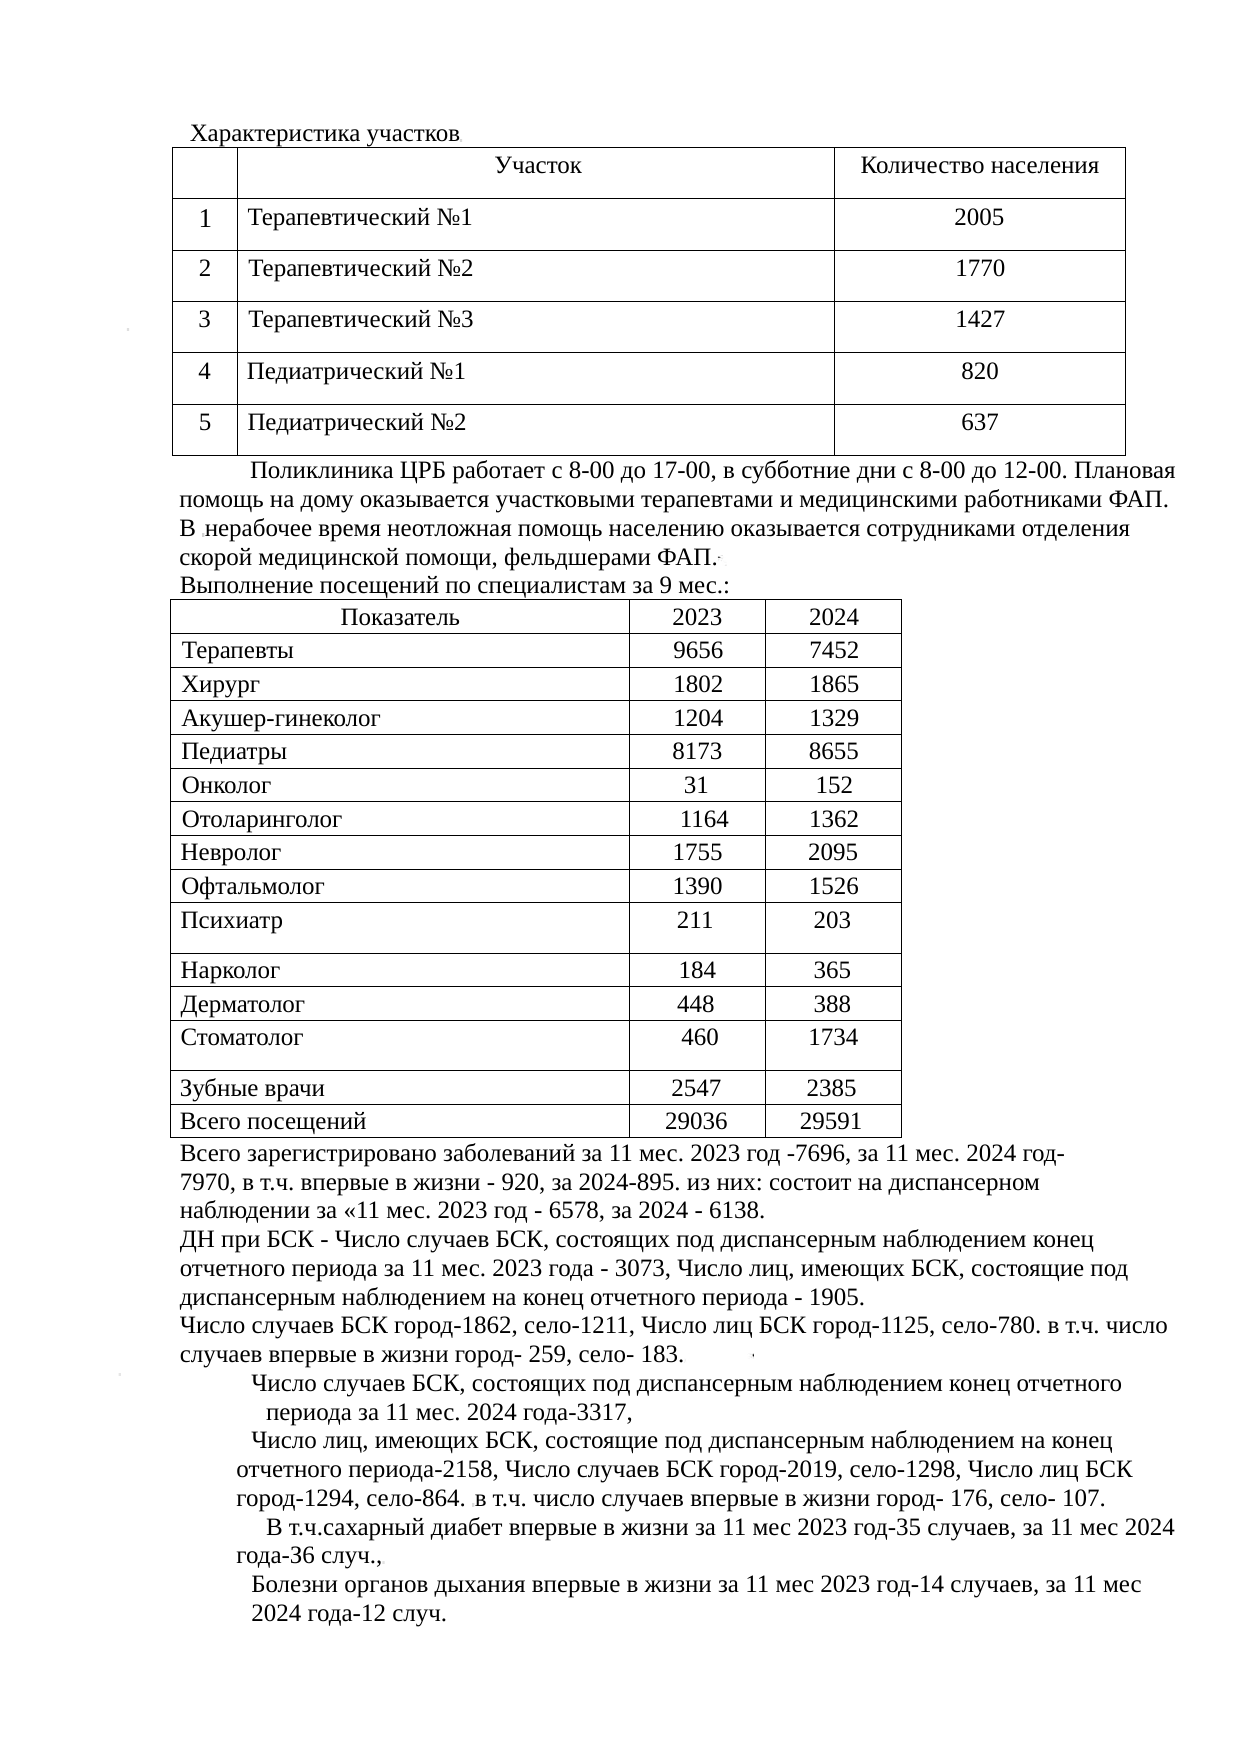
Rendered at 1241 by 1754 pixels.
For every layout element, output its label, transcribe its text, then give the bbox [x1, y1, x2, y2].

picture [717, 555, 727, 566]
table_cell 1 [173, 199, 237, 249]
table_cell 8173 [630, 735, 765, 767]
table_cell Педиатрический №1 [238, 353, 494, 404]
table_cell 365 [766, 954, 901, 986]
table_cell 1734 [766, 1021, 901, 1070]
table_cell Терапевтический №3 [238, 302, 494, 352]
text Выполнение посещений по специалистам за 9 мес.: [179, 571, 1181, 599]
text Поликлиника ЦРБ работает с 8-00 до 17-00, в субботние дни с 8-00 до 12-00. Плановая помощь на дому оказывается участковыми терапевтами и медицинскими работниками ФАП. В нерабочее время неотложная помощь населению оказывается сотрудниками отделения скорой медицинской помощи, фельдшерами ФАП. [179, 456, 1181, 571]
table_cell 7452 [766, 634, 901, 667]
table_cell 1770 [835, 251, 1125, 301]
table_cell [494, 405, 834, 455]
table_cell 1802 [630, 668, 765, 700]
table_cell [287, 903, 629, 952]
table_cell Дерматолог [171, 987, 629, 1020]
table_cell 448 [630, 987, 765, 1020]
table_cell 1362 [766, 802, 901, 835]
table_header [238, 148, 494, 198]
picture [684, 1353, 754, 1363]
table_cell [494, 251, 834, 301]
table_cell Психиатр [171, 903, 287, 952]
table_cell Зубные врачи [171, 1071, 629, 1104]
table_cell 1427 [835, 302, 1125, 352]
table_header Показатель [171, 600, 629, 633]
table_cell 388 [766, 987, 901, 1020]
table_cell 31 [630, 769, 765, 801]
table_cell 1164 [630, 802, 765, 835]
table_cell Хирург [171, 668, 629, 700]
table_cell 29036 [630, 1105, 765, 1137]
table_header [173, 148, 237, 198]
text Число случаев БСК город-1862, село-1211, Число лиц БСК город-1125, село-780. в т.ч. число случаев впервые в жизни город- 259, село- 183. [179, 1310, 1181, 1368]
text Болезни органов дыхания впервые в жизни за 11 мес 2023 год-14 случаев, за 11 мес 2024 года-12 случ. [251, 1569, 1181, 1627]
table_cell [494, 302, 834, 352]
table_cell 820 [835, 353, 1125, 404]
table_cell Стоматолог [171, 1021, 629, 1070]
text Число случаев БСК, состоящих под диспансерным наблюдением конец отчетного периода за 11 мес. 2024 года-3317, [251, 1368, 1181, 1425]
table_cell [494, 199, 834, 249]
table_cell Всего посещений [171, 1105, 629, 1137]
table_cell Отоларинголог [171, 802, 629, 835]
table_cell 2 [173, 251, 237, 301]
text Число лиц, имеющих БСК, состоящие под диспансерным наблюдением на конец отчетного периода-2158, Число случаев БСК город-2019, село-1298, Число лиц БСК город-1294, село-864. в т.ч. число случаев впервые в жизни город- 176, село- 107. [236, 1425, 1181, 1512]
table_cell 152 [766, 769, 901, 801]
table_cell 637 [835, 405, 1125, 455]
table_header 2024 [766, 600, 901, 633]
table_cell 2385 [766, 1071, 901, 1104]
table_cell Невролог [171, 836, 629, 868]
table_cell 9656 [630, 634, 765, 667]
table_cell 4 [173, 353, 237, 404]
table_cell 1526 [766, 870, 901, 902]
table_cell 1755 [630, 836, 765, 868]
table_cell Нарколог [171, 954, 629, 986]
table_cell 1204 [630, 701, 765, 734]
table_header 2023 [630, 600, 765, 633]
table_cell 2095 [766, 836, 901, 868]
table_cell Акушер-гинеколог [171, 701, 629, 734]
table_cell 203 [766, 903, 901, 952]
table_cell 1865 [766, 668, 901, 700]
text Всего зарегистрировано заболеваний за 11 мес. 2023 год -7696, за 11 мес. 2024 год-7970, в т.ч. впервые в жизни - 920, за 2024-895. из них: состоит на диспансерном наблюдении за «11 мес. 2023 год - 6578, за 2024 - 6138. [179, 1138, 1082, 1224]
table_cell 184 [630, 954, 765, 986]
table_cell 29591 [766, 1105, 901, 1137]
table_cell Терапевтический №1 [238, 199, 494, 249]
table_cell 3 [173, 302, 237, 352]
table_cell 460 [630, 1021, 765, 1070]
table_cell 5 [173, 405, 237, 455]
table_cell 211 [630, 903, 765, 952]
table_cell Педиатрический №2 [238, 405, 494, 455]
table_cell Офтальмолог [171, 870, 629, 902]
table_cell Терапевтический №2 [238, 251, 494, 301]
text ДН при БСК - Число случаев БСК, состоящих под диспансерным наблюдением конец отчетного периода за 11 мес. 2023 года - 3073, Число лиц, имеющих БСК, состоящие под диспансерным наблюдением на конец отчетного периода - 1905. [179, 1224, 1181, 1310]
table_cell Педиатры [171, 735, 629, 767]
text Характеристика участков [189, 118, 1181, 147]
text В т.ч.сахарный диабет впервые в жизни за 11 мес 2023 год-35 случаев, за 11 мес 2024 года-З6 случ., [236, 1512, 1181, 1569]
table_cell 1390 [630, 870, 765, 902]
table_header Количество населения [835, 148, 1125, 198]
table_cell 1329 [766, 701, 901, 734]
table_cell 2005 [835, 199, 1125, 249]
table_cell 2547 [630, 1071, 765, 1104]
table_cell Онколог [171, 769, 629, 801]
table_cell [494, 353, 834, 404]
table_cell Терапевты [171, 634, 629, 667]
table_header Участок [494, 148, 834, 198]
table_cell 8655 [766, 735, 901, 767]
